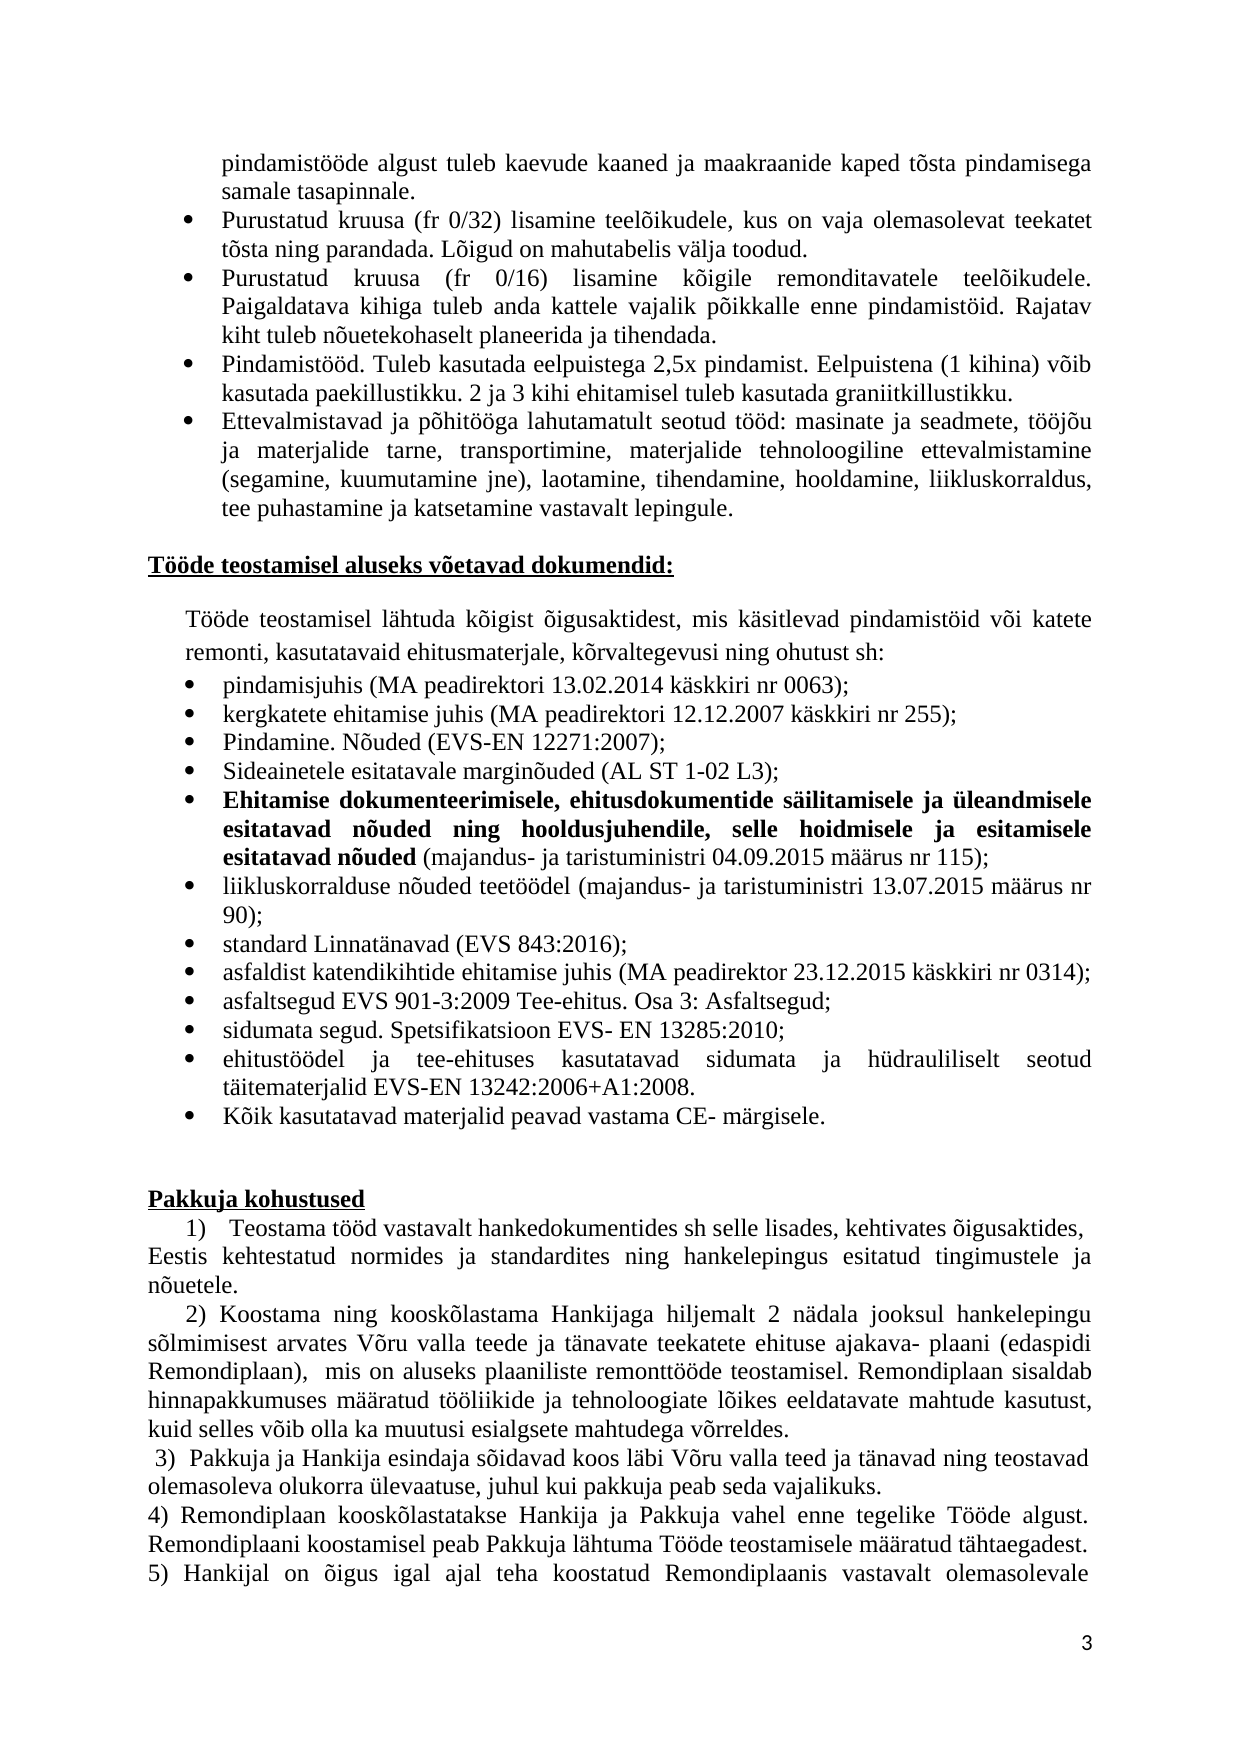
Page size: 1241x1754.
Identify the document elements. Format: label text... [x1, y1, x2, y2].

text 4) Remondiplaan kooskõlastatakse Hankija ja Pakkuja vahel enne tegelike Tööde algust. Remondiplaani koostamisel peab Pakkuja lähtuma Tööde teostamisele määratud tähtaegadest. [148, 1500, 1090, 1558]
list Ettevalmistavad ja põhitööga lahutamatult seotud tööd: masinate ja seadmete, tööjõu ja materjalide tarne, transportimine, materjalide tehnoloogiline ettevalmistamine (segamine, kuumutamine jne), laotamine, tihendamine, hooldamine, liikluskorraldus, tee puhastamine ja katsetamine vastavalt lepingule. [184, 406, 1093, 521]
list Purustatud kruusa (fr 0/32) lisamine teelõikudele, kus on vaja olemasolevat teekatet tõsta ning parandada. Lõigud on mahutabelis välja toodud. [184, 205, 1093, 263]
list Tööde teostamisel lähtuda kõigist õigusaktidest, mis käsitlevad pindamistöid või katete remonti, kasutatavaid ehitusmaterjale, kõrvaltegevusi ning ohutust sh: [185, 604, 1093, 666]
list Purustatud kruusa (fr 0/16) lisamine kõigile remonditavatele teelõikudele. Paigaldatava kihiga tuleb anda kattele vajalik põikkalle enne pindamistöid. Rajatav kiht tuleb nõuetekohaselt planeerida ja tihendada. [184, 263, 1093, 349]
list asfaldist katendikihtide ehitamise juhis (MA peadirektor 23.12.2015 käskkiri nr 0314); [185, 957, 1093, 986]
list Ehitamise dokumenteerimisele, ehitusdokumentide säilitamisele ja üleandmisele esitatavad nõuded ning hooldusjuhendile, selle hoidmisele ja esitamisele esitatavad nõuded (majandus- ja taristuministri 04.09.2015 määrus nr 115); [185, 785, 1093, 871]
text Tööde teostamisel aluseks võetavad dokumendid: [148, 550, 1093, 579]
list asfaltsegud EVS 901-3:2009 Tee-ehitus. Osa 3: Asfaltsegud; [185, 986, 1093, 1015]
list Kõik kasutatavad materjalid peavad vastama CE- märgisele. [185, 1101, 1093, 1130]
list Teostama tööd vastavalt hankedokumentides sh selle lisades, kehtivates õigusaktides, [185, 1213, 1093, 1241]
list Sideainetele esitatavale marginõuded (AL ST 1-02 L3); [185, 756, 1093, 785]
list kergkatete ehitamise juhis (MA peadirektori 12.12.2007 käskkiri nr 255); [185, 699, 1093, 727]
list standard Linnatänavad (EVS 843:2016); [185, 929, 1093, 957]
list pindamisjuhis (MA peadirektori 13.02.2014 käskkiri nr 0063); [185, 670, 1093, 699]
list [184, 148, 1093, 205]
text 2) Koostama ning kooskõlastama Hankijaga hiljemalt 2 nädala jooksul hankelepingu sõlmimisest arvates Võru valla teede ja tänavate teekatete ehituse ajakava- plaani (edaspidi Remondiplaan), mis on aluseks plaaniliste remonttööde teostamisel. Remondiplaan sisaldab hinnapakkumuses määratud tööliikide ja tehnoloogiate lõikes eeldatavate mahtude kasutust, kuid selles võib olla ka muutusi esialgsete mahtudega võrreldes. [148, 1299, 1093, 1443]
text Pakkuja kohustused [148, 1184, 1093, 1213]
list sidumata segud. Spetsifikatsioon EVS- EN 13285:2010; [185, 1015, 1093, 1044]
list Pindamistööd. Tuleb kasutada eelpuistega 2,5x pindamist. Eelpuistena (1 kihina) võib kasutada paekillustikku. 2 ja 3 kihi ehitamisel tuleb kasutada graniitkillustikku. [184, 349, 1093, 406]
text 3) Pakkuja ja Hankija esindaja sõidavad koos läbi Võru valla teed ja tänavad ning teostavad olemasoleva olukorra ülevaatuse, juhul kui pakkuja peab seda vajalikuks. [148, 1443, 1090, 1500]
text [148, 1558, 1090, 1586]
text Eestis kehtestatud normides ja standardites ning hankelepingus esitatud tingimustele ja nõuetele. [148, 1241, 1093, 1299]
list liikluskorralduse nõuded teetöödel (majandus- ja taristuministri 13.07.2015 määrus nr 90); [185, 871, 1093, 929]
list ehitustöödel ja tee-ehituses kasutatavad sidumata ja hüdrauliliselt seotud täitematerjalid EVS-EN 13242:2006+A1:2008. [185, 1044, 1093, 1101]
list Pindamine. Nõuded (EVS-EN 12271:2007); [185, 727, 1093, 756]
